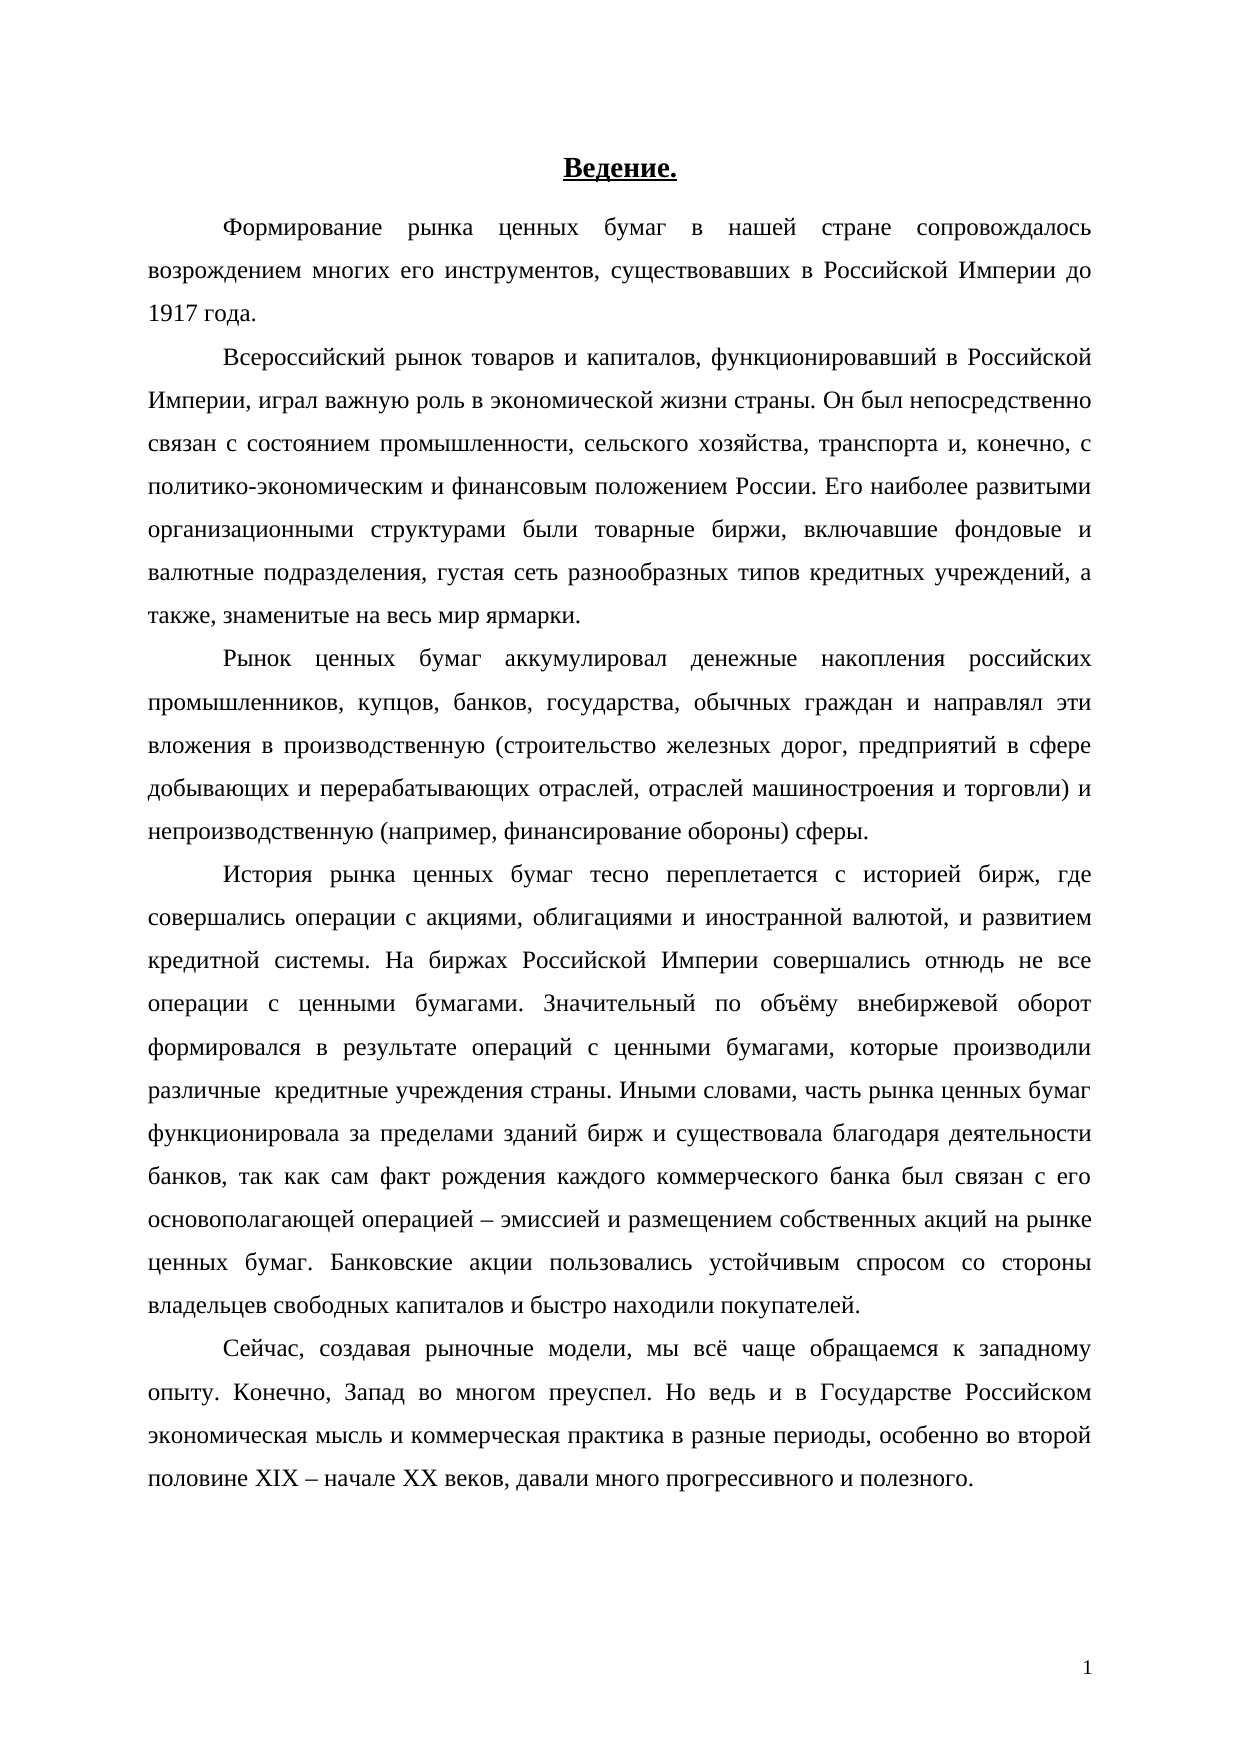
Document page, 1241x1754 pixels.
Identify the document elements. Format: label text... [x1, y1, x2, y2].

text Сейчас, создавая рыночные модели, мы всё чаще обращаемся к западному опыту. Конечно, Запад во многом преуспел. Но ведь и в Государстве Российском экономическая мысль и коммерческая практика в разные периоды, особенно во второй половине XIX – начале XX веков, давали много прогрессивного и полезного. [148, 1333, 1092, 1492]
text Всероссийский рынок товаров и капиталов, функционировавший в Российской Империи, играл важную роль в экономической жизни страны. Он был непосредственно связан с состоянием промышленности, сельского хозяйства, транспорта и, конечно, с политико-экономическим и финансовым положением России. Его наиболее развитыми организационными структурами были товарные биржи, включавшие фондовые и валютные подразделения, густая сеть разнообразных типов кредитных учреждений, а также, знаменитые на весь мир ярмарки. [148, 342, 1092, 629]
text Рынок ценных бумаг аккумулировал денежные накопления российских промышленников, купцов, банков, государства, обычных граждан и направлял эти вложения в производственную (строительство железных дорог, предприятий в сфере добывающих и перерабатывающих отраслей, отраслей машиностроения и торговли) и непроизводственную (например, финансирование обороны) сферы. [148, 643, 1092, 845]
text Ведение. [148, 150, 1092, 183]
text Формирование рынка ценных бумаг в нашей стране сопровождалось возрождением многих его инструментов, существовавших в Российской Империи до 1917 года. [148, 212, 1092, 327]
text История рынка ценных бумаг тесно переплетается с историей бирж, где совершались операции с акциями, облигациями и иностранной валютой, и развитием кредитной системы. На биржах Российской Империи совершались отнюдь не все операции с ценными бумагами. Значительный по объёму внебиржевой оборот формировался в результате операций с ценными бумагами, которые производили различные кредитные учреждения страны. Иными словами, часть рынка ценных бумаг функционировала за пределами зданий бирж и существовала благодаря деятельности банков, так как сам факт рождения каждого коммерческого банка был связан с его основополагающей операцией – эмиссией и размещением собственных акций на рынке ценных бумаг. Банковские акции пользовались устойчивым спросом со стороны владельцев свободных капиталов и быстро находили покупателей. [148, 859, 1092, 1319]
